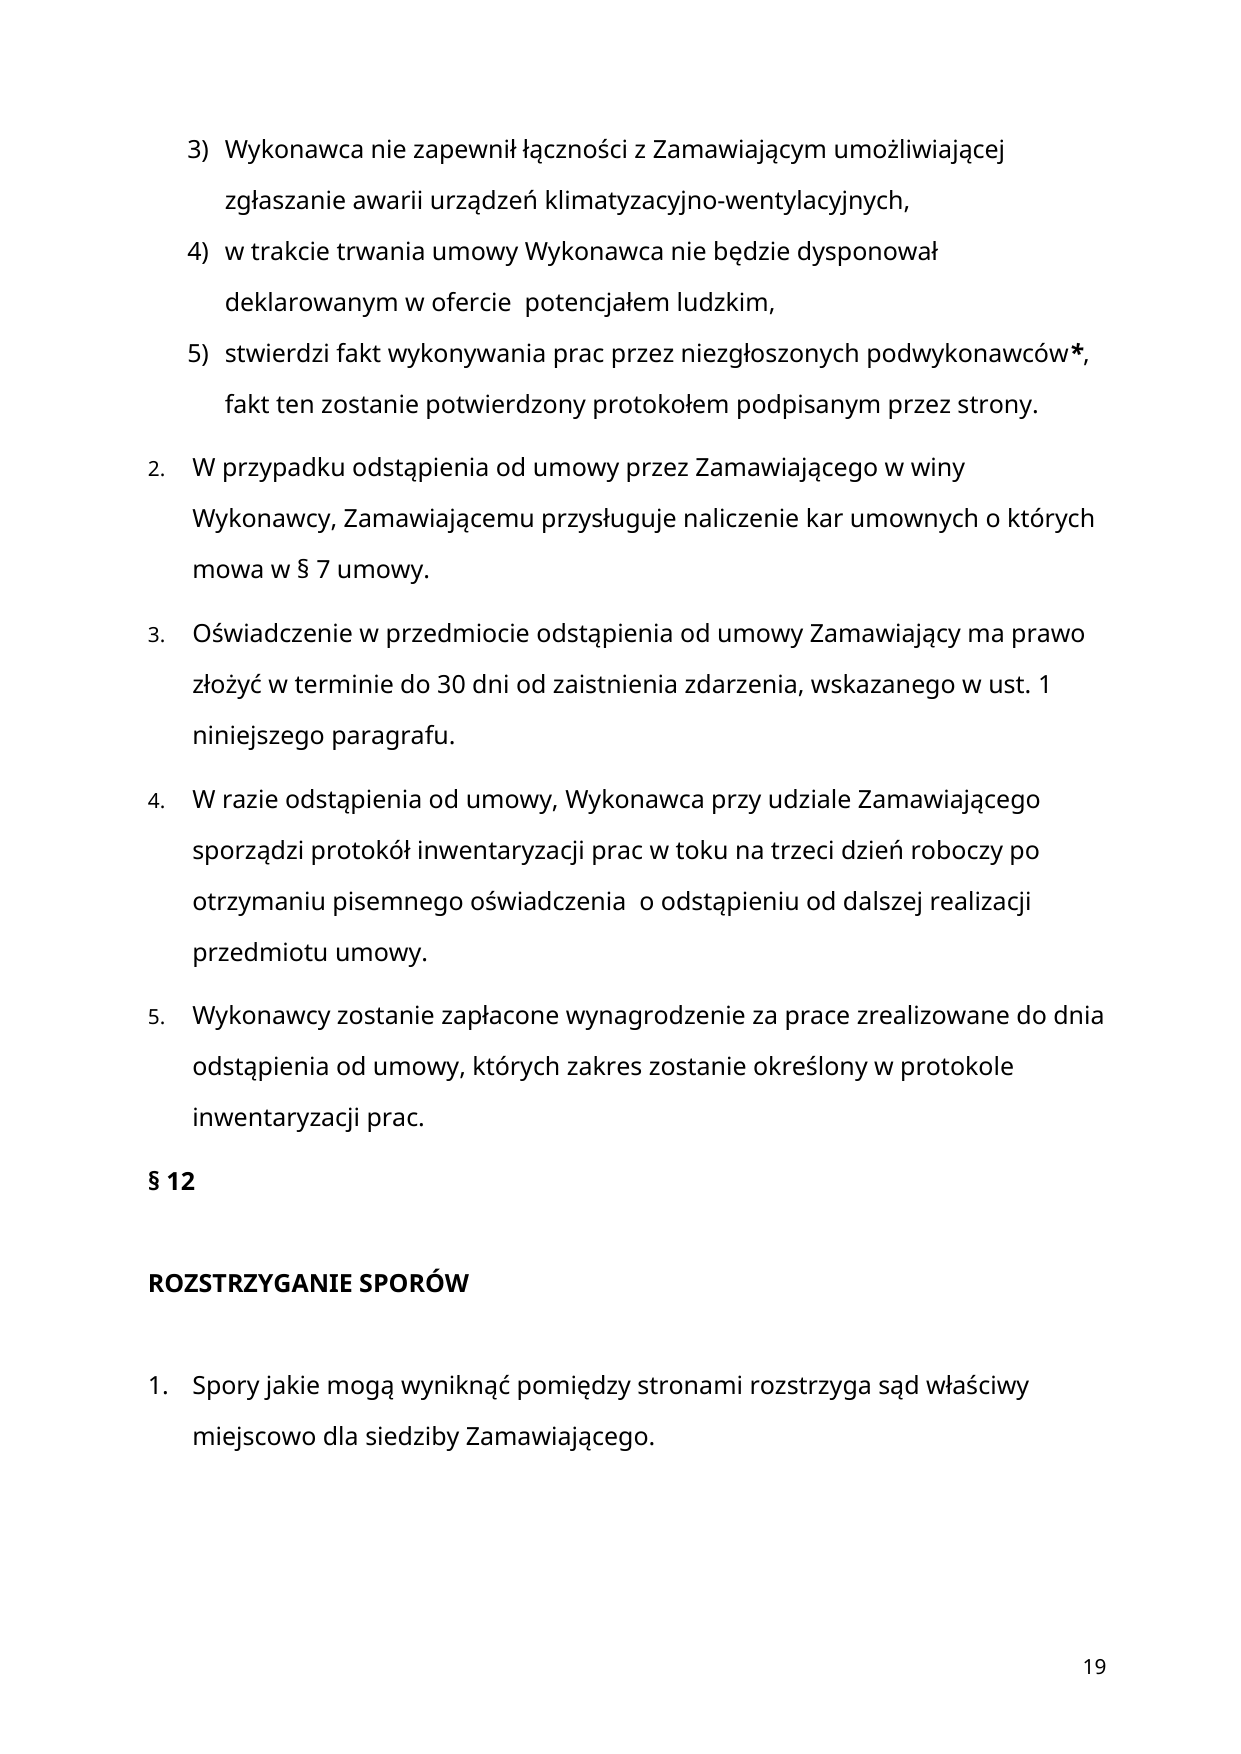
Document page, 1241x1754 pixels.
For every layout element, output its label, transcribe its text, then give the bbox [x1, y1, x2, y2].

list W razie odstąpienia od umowy, Wykonawca przy udziale Zamawiającego sporządzi protokół inwentaryzacji prac w toku na trzeci dzień roboczy po otrzymaniu pisemnego oświadczenia o odstąpieniu od dalszej realizacji przedmiotu umowy. [148, 781, 1106, 968]
text § 12 [148, 1163, 1106, 1198]
list w trakcie trwania umowy Wykonawca nie będzie dysponował deklarowanym w ofercie potencjałem ludzkim, [187, 233, 1106, 318]
list Wykonawca nie zapewnił łączności z Zamawiającym umożliwiającej zgłaszanie awarii urządzeń klimatyzacyjno-wentylacyjnych, [187, 131, 1106, 216]
list Oświadczenie w przedmiocie odstąpienia od umowy Zamawiający ma prawo złożyć w terminie do 30 dni od zaistnienia zdarzenia, wskazanego w ust. 1 niniejszego paragrafu. [148, 616, 1106, 752]
list W przypadku odstąpienia od umowy przez Zamawiającego w winy Wykonawcy, Zamawiającemu przysługuje naliczenie kar umownych o których mowa w § 7 umowy. [148, 450, 1106, 586]
subtitle ROZSTRZYGANIE SPORÓW [148, 1266, 1136, 1300]
list Spory jakie mogą wyniknąć pomiędzy stronami rozstrzyga sąd właściwy miejscowo dla siedziby Zamawiającego. [148, 1368, 1112, 1453]
list stwierdzi fakt wykonywania prac przez niezgłoszonych podwykonawców*, fakt ten zostanie potwierdzony protokołem podpisanym przez strony. [187, 335, 1106, 421]
list Wykonawcy zostanie zapłacone wynagrodzenie za prace zrealizowane do dnia odstąpienia od umowy, których zakres zostanie określony w protokole inwentaryzacji prac. [148, 998, 1106, 1134]
